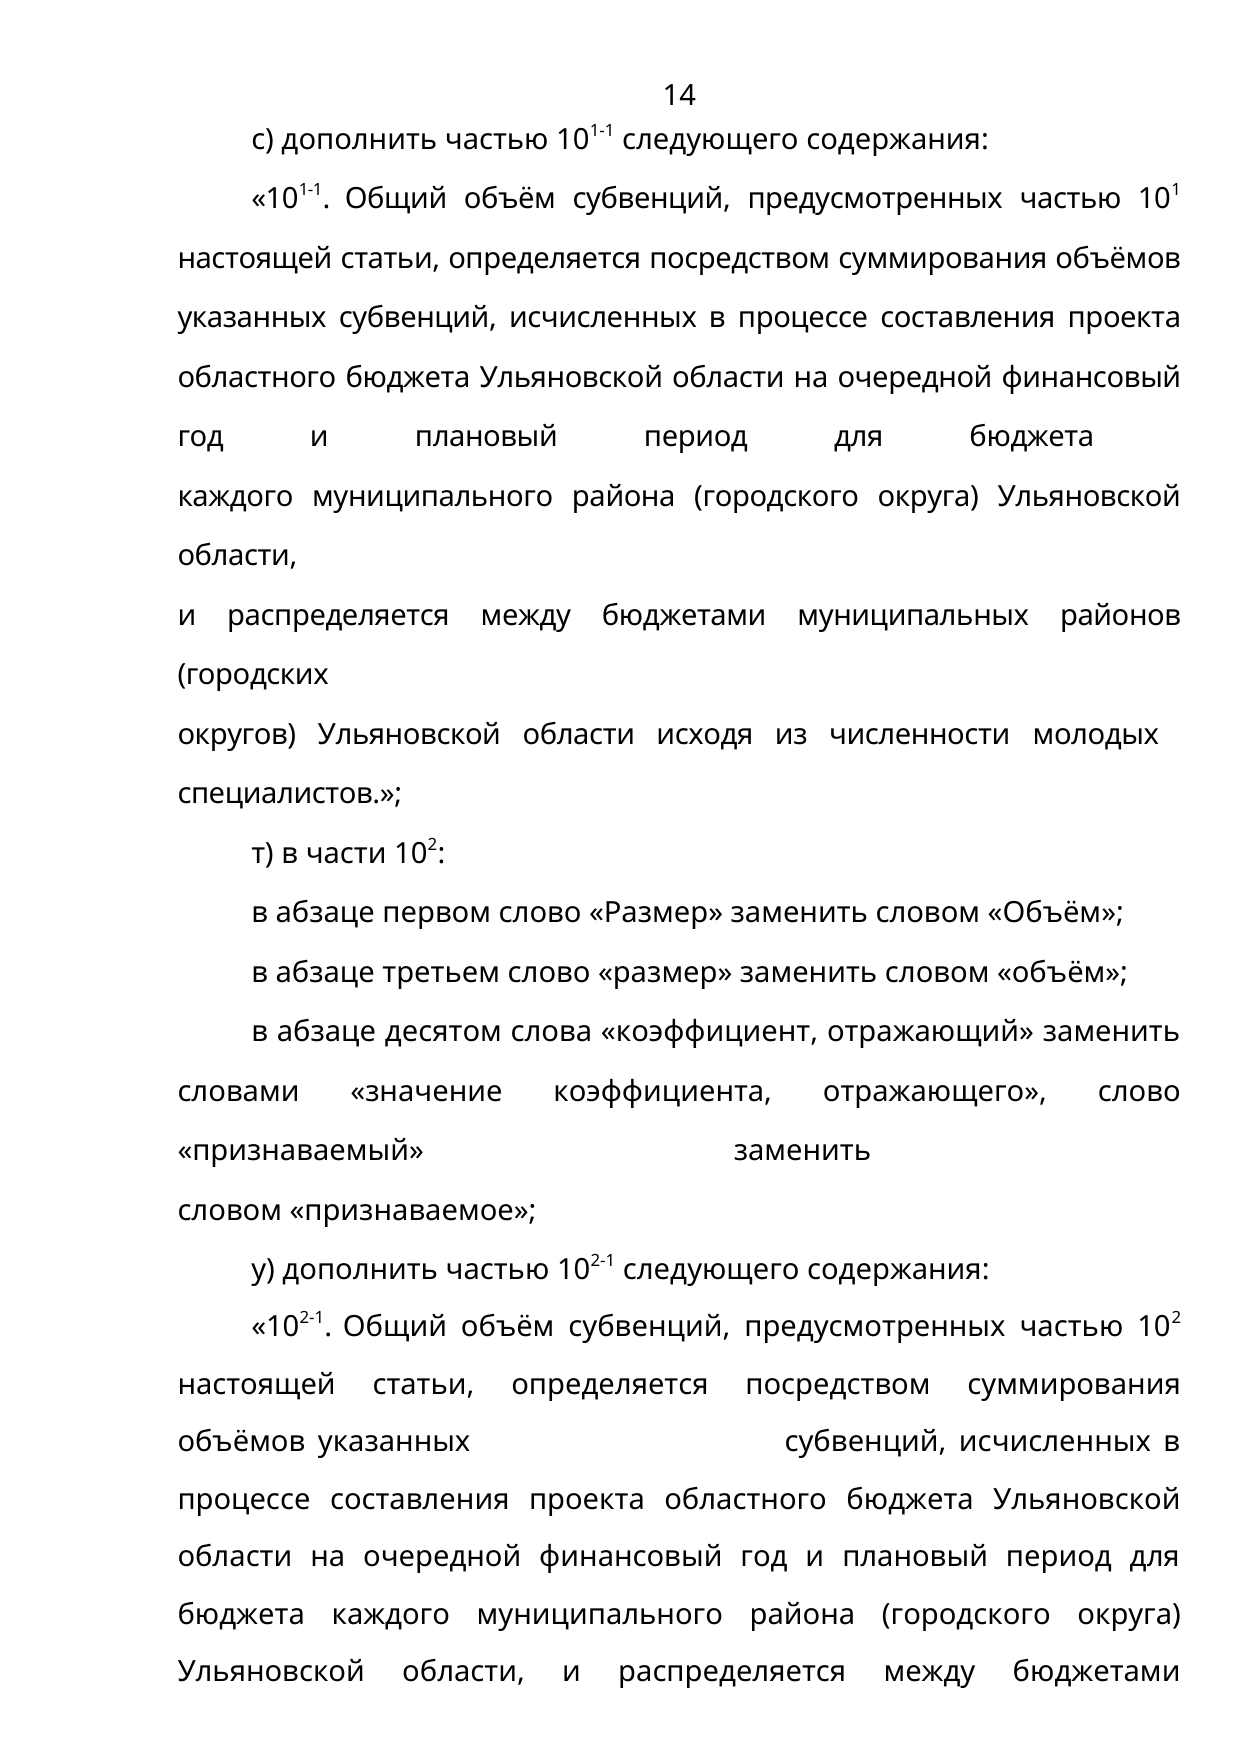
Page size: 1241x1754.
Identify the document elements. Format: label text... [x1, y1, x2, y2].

text с) дополнить частью 101-1 следующего содержания: [177, 118, 1181, 158]
text «101-1. Общий объём субвенций, предусмотренных частью 101 настоящей статьи, определяется посредством суммирования объёмов указанных субвенций, исчисленных в процессе составления проекта областного бюджета Ульяновской области на очередной финансовый год и плановый период для бюджета каждого муниципального района (городского округа) Ульяновской области, и распределяется между бюджетами муниципальных районов (городских округов) Ульяновской области исходя из численности молодых специалистов.»; [177, 178, 1181, 812]
text у) дополнить частью 102-1 следующего содержания: [177, 1248, 1181, 1288]
text в абзаце первом слово «Размер» заменить словом «Объём»; [177, 891, 1181, 931]
text т) в части 102: [177, 832, 1181, 872]
text в абзаце третьем слово «размер» заменить словом «объём»; [177, 951, 1181, 991]
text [177, 1306, 1181, 1690]
text в абзаце десятом слова «коэффициент, отражающий» заменить словами «значение коэффициента, отражающего», слово «признаваемый» заменить словом «признаваемое»; [177, 1010, 1181, 1228]
